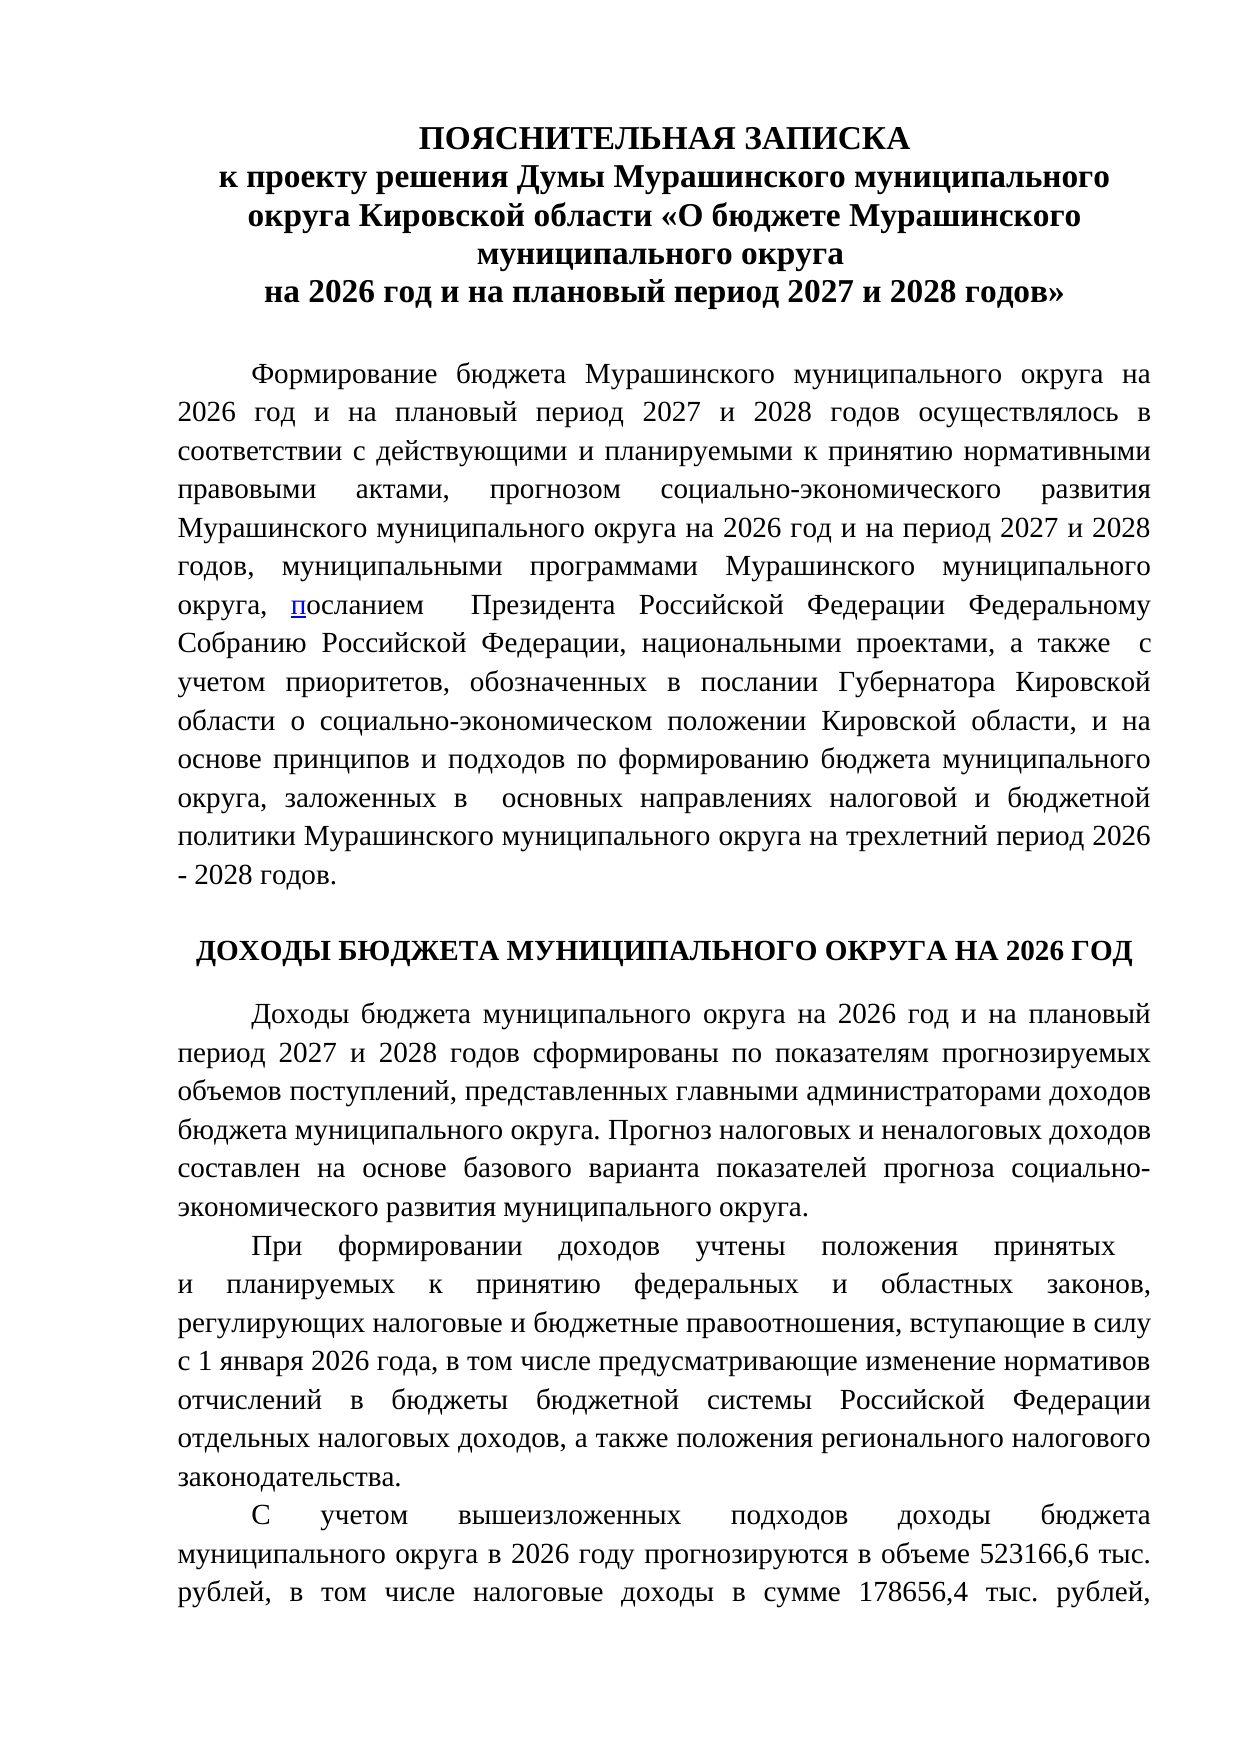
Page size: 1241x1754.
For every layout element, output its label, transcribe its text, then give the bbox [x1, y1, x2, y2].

text к проекту решения Думы Мурашинского муниципального округа Кировской области «О бюджете Мурашинского муниципального округа на 2026 год и на плановый период 2027 и 2028 годов» [177, 156, 1152, 310]
text Формирование бюджета Мурашинского муниципального округа на 2026 год и на плановый период 2027 и 2028 годов осуществлялось в соответствии с действующими и планируемыми к принятию нормативными правовыми актами, прогнозом социально-экономического развития Мурашинского муниципального округа на 2026 год и на период 2027 и 2028 годов, муниципальными программами Мурашинского муниципального округа, посланием Президента Российской Федерации Федеральному Собранию Российской Федерации, национальными проектами, а также с учетом приоритетов, обозначенных в послании Губернатора Кировской области о социально-экономическом положении Кировской области, и на основе принципов и подходов по формированию бюджета муниципального округа, заложенных в основных направлениях налоговой и бюджетной политики Мурашинского муниципального округа на трехлетний период 2026 - 2028 годов. [177, 356, 1152, 890]
text ДОХОДЫ БЮДЖЕТА МУНИЦИПАЛЬНОГО ОКРУГА НА 2026 ГОД [177, 933, 1152, 966]
text Доходы бюджета муниципального округа на 2026 год и на плановый период 2027 и 2028 годов сформированы по показателям прогнозируемых объемов поступлений, представленных главными администраторами доходов бюджета муниципального округа. Прогноз налоговых и неналоговых доходов составлен на основе базового варианта показателей прогноза социально-экономического развития муниципального округа. [177, 996, 1152, 1223]
title ПОЯСНИТЕЛЬНАЯ ЗАПИСКА [177, 118, 1152, 156]
text При формировании доходов учтены положения принятых и планируемых к принятию федеральных и областных законов, регулирующих налоговые и бюджетные правоотношения, вступающие в силу с 1 января 2026 года, в том числе предусматривающие изменение нормативов отчислений в бюджеты бюджетной системы Российской Федерации отдельных налоговых доходов, а также положения регионального налогового законодательства. [177, 1228, 1152, 1492]
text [177, 1497, 1152, 1608]
